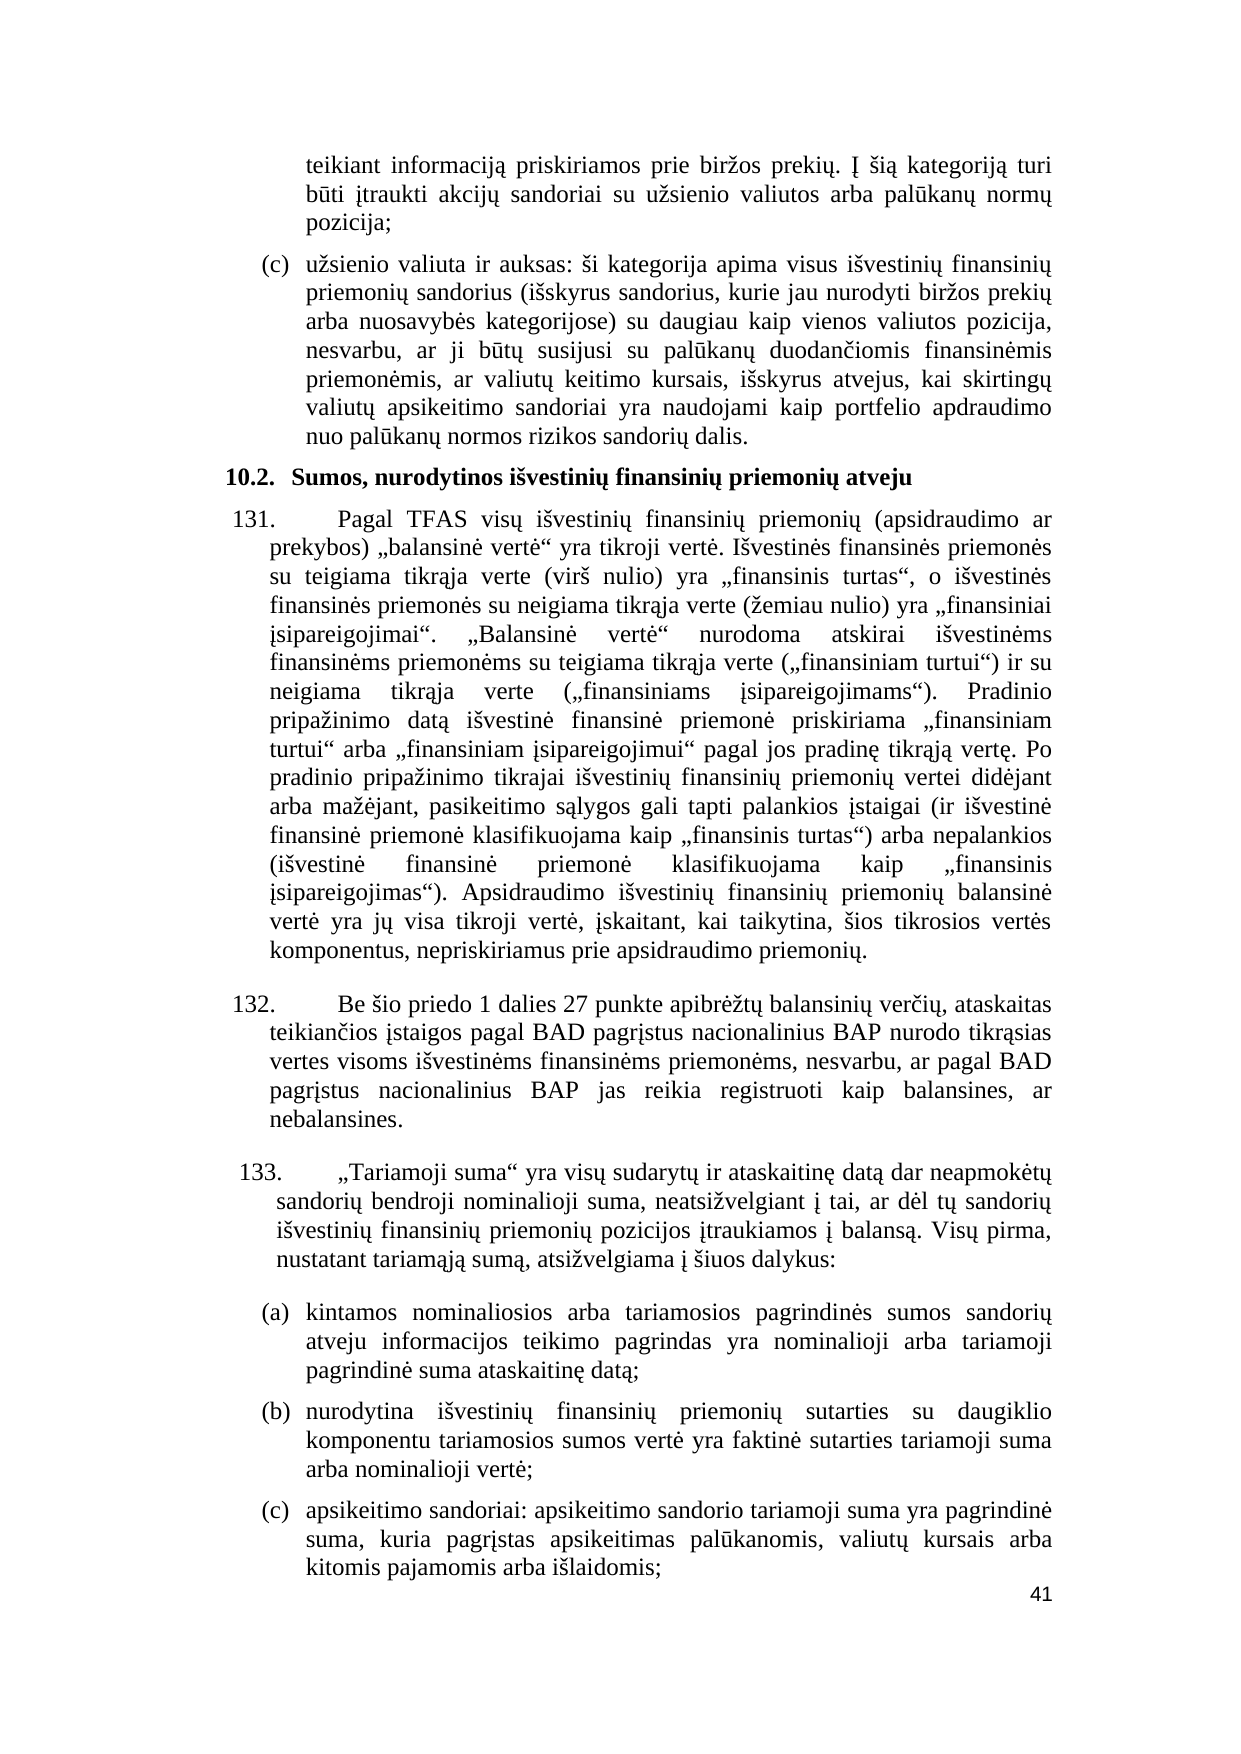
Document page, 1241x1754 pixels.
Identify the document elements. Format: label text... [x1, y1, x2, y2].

text Be šio priedo 1 dalies 27 punkte apibrėžtų balansinių verčių, ataskaitas teikiančios įstaigos pagal BAD pagrįstus nacionalinius BAP nurodo tikrąsias vertes visoms išvestinėms finansinėms priemonėms, nesvarbu, ar pagal BAD pagrįstus nacionalinius BAP jas reikia registruoti kaip balansines, ar nebalansines. [232, 989, 1053, 1132]
list užsienio valiuta ir auksas: ši kategorija apima visus išvestinių finansinių priemonių sandorius (išskyrus sandorius, kurie jau nurodyti biržos prekių arba nuosavybės kategorijose) su daugiau kaip vienos valiutos pozicija, nesvarbu, ar ji būtų susijusi su palūkanų duodančiomis finansinėmis priemonėmis, ar valiutų keitimo kursais, išskyrus atvejus, kai skirtingų valiutų apsikeitimo sandoriai yra naudojami kaip portfelio apdraudimo nuo palūkanų normos rizikos sandorių dalis. [261, 249, 1053, 450]
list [261, 150, 1053, 236]
subtitle Sumos, nurodytinos išvestinių finansinių priemonių atveju [225, 462, 1053, 491]
list nurodytina išvestinių finansinių priemonių sutarties su daugiklio komponentu tariamosios sumos vertė yra faktinė sutarties tariamoji suma arba nominalioji vertė; [261, 1396, 1053, 1482]
text „Tariamoji suma“ yra visų sudarytų ir ataskaitinę datą dar neapmokėtų sandorių bendroji nominalioji suma, neatsižvelgiant į tai, ar dėl tų sandorių išvestinių finansinių priemonių pozicijos įtraukiamos į balansą. Visų pirma, nustatant tariamąją sumą, atsižvelgiama į šiuos dalykus: [239, 1157, 1053, 1272]
text Pagal TFAS visų išvestinių finansinių priemonių (apsidraudimo ar prekybos) „balansinė vertė“ yra tikroji vertė. Išvestinės finansinės priemonės su teigiama tikrąja verte (virš nulio) yra „finansinis turtas“, o išvestinės finansinės priemonės su neigiama tikrąja verte (žemiau nulio) yra „finansiniai įsipareigojimai“. „Balansinė vertė“ nurodoma atskirai išvestinėms finansinėms priemonėms su teigiama tikrąja verte („finansiniam turtui“) ir su neigiama tikrąja verte („finansiniams įsipareigojimams“). Pradinio pripažinimo datą išvestinė finansinė priemonė priskiriama „finansiniam turtui“ arba „finansiniam įsipareigojimui“ pagal jos pradinę tikrąją vertę. Po pradinio pripažinimo tikrajai išvestinių finansinių priemonių vertei didėjant arba mažėjant, pasikeitimo sąlygos gali tapti palankios įstaigai (ir išvestinė finansinė priemonė klasifikuojama kaip „finansinis turtas“) arba nepalankios (išvestinė finansinė priemonė klasifikuojama kaip „finansinis įsipareigojimas“). Apsidraudimo išvestinių finansinių priemonių balansinė vertė yra jų visa tikroji vertė, įskaitant, kai taikytina, šios tikrosios vertės komponentus, nepriskiriamus prie apsidraudimo priemonių. [232, 504, 1053, 964]
list kintamos nominaliosios arba tariamosios pagrindinės sumos sandorių atveju informacijos teikimo pagrindas yra nominalioji arba tariamoji pagrindinė suma ataskaitinę datą; [261, 1297, 1053, 1384]
list apsikeitimo sandoriai: apsikeitimo sandorio tariamoji suma yra pagrindinė suma, kuria pagrįstas apsikeitimas palūkanomis, valiutų kursais arba kitomis pajamomis arba išlaidomis; [261, 1495, 1053, 1581]
